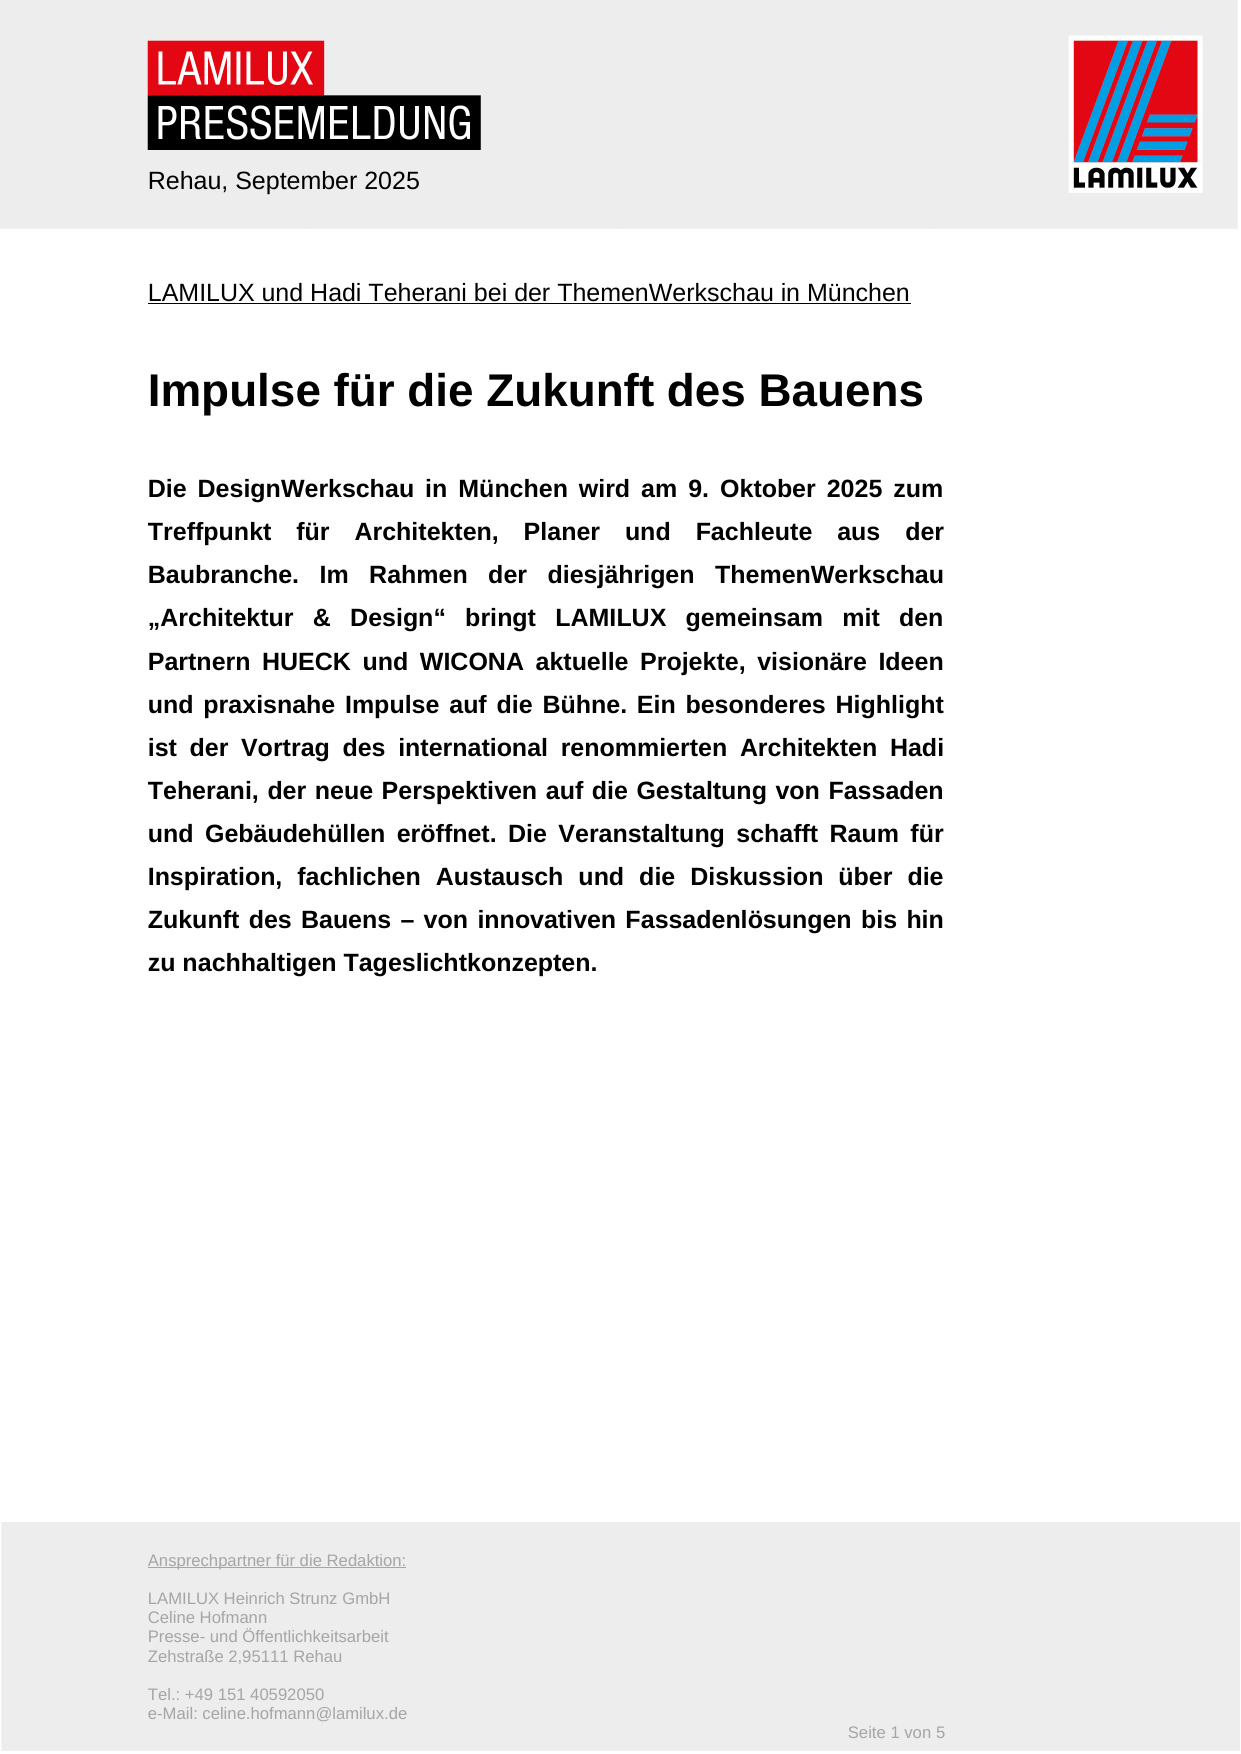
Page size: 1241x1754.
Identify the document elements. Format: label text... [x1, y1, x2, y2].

text LAMILUX und Hadi Teherani bei der ThemenWerkschau in München [148, 278, 945, 349]
picture [1, 1522, 1241, 1751]
text Impulse für die Zukunft des Bauens [148, 364, 945, 460]
text Die DesignWerkschau in München wird am 9. Oktober 2025 zum Treffpunkt für Architekten, Planer und Fachleute aus der Baubranche. Im Rahmen der diesjährigen ThemenWerkschau „Architektur & Design“ bringt LAMILUX gemeinsam mit den Partnern HUECK und WICONA aktuelle Projekte, visionäre Ideen und praxisnahe Impulse auf die Bühne. Ein besonderes Highlight ist der Vortrag des international renommierten Architekten Hadi Teherani, der neue Perspektiven auf die Gestaltung von Fassaden und Gebäudehüllen eröffnet. Die Veranstaltung schafft Raum für Inspiration, fachlichen Austausch und die Diskussion über die Zukunft des Bauens – von innovativen Fassadenlösungen bis hin zu nachhaltigen Tageslichtkonzepten. [148, 474, 945, 977]
picture [0, 0, 1238, 229]
